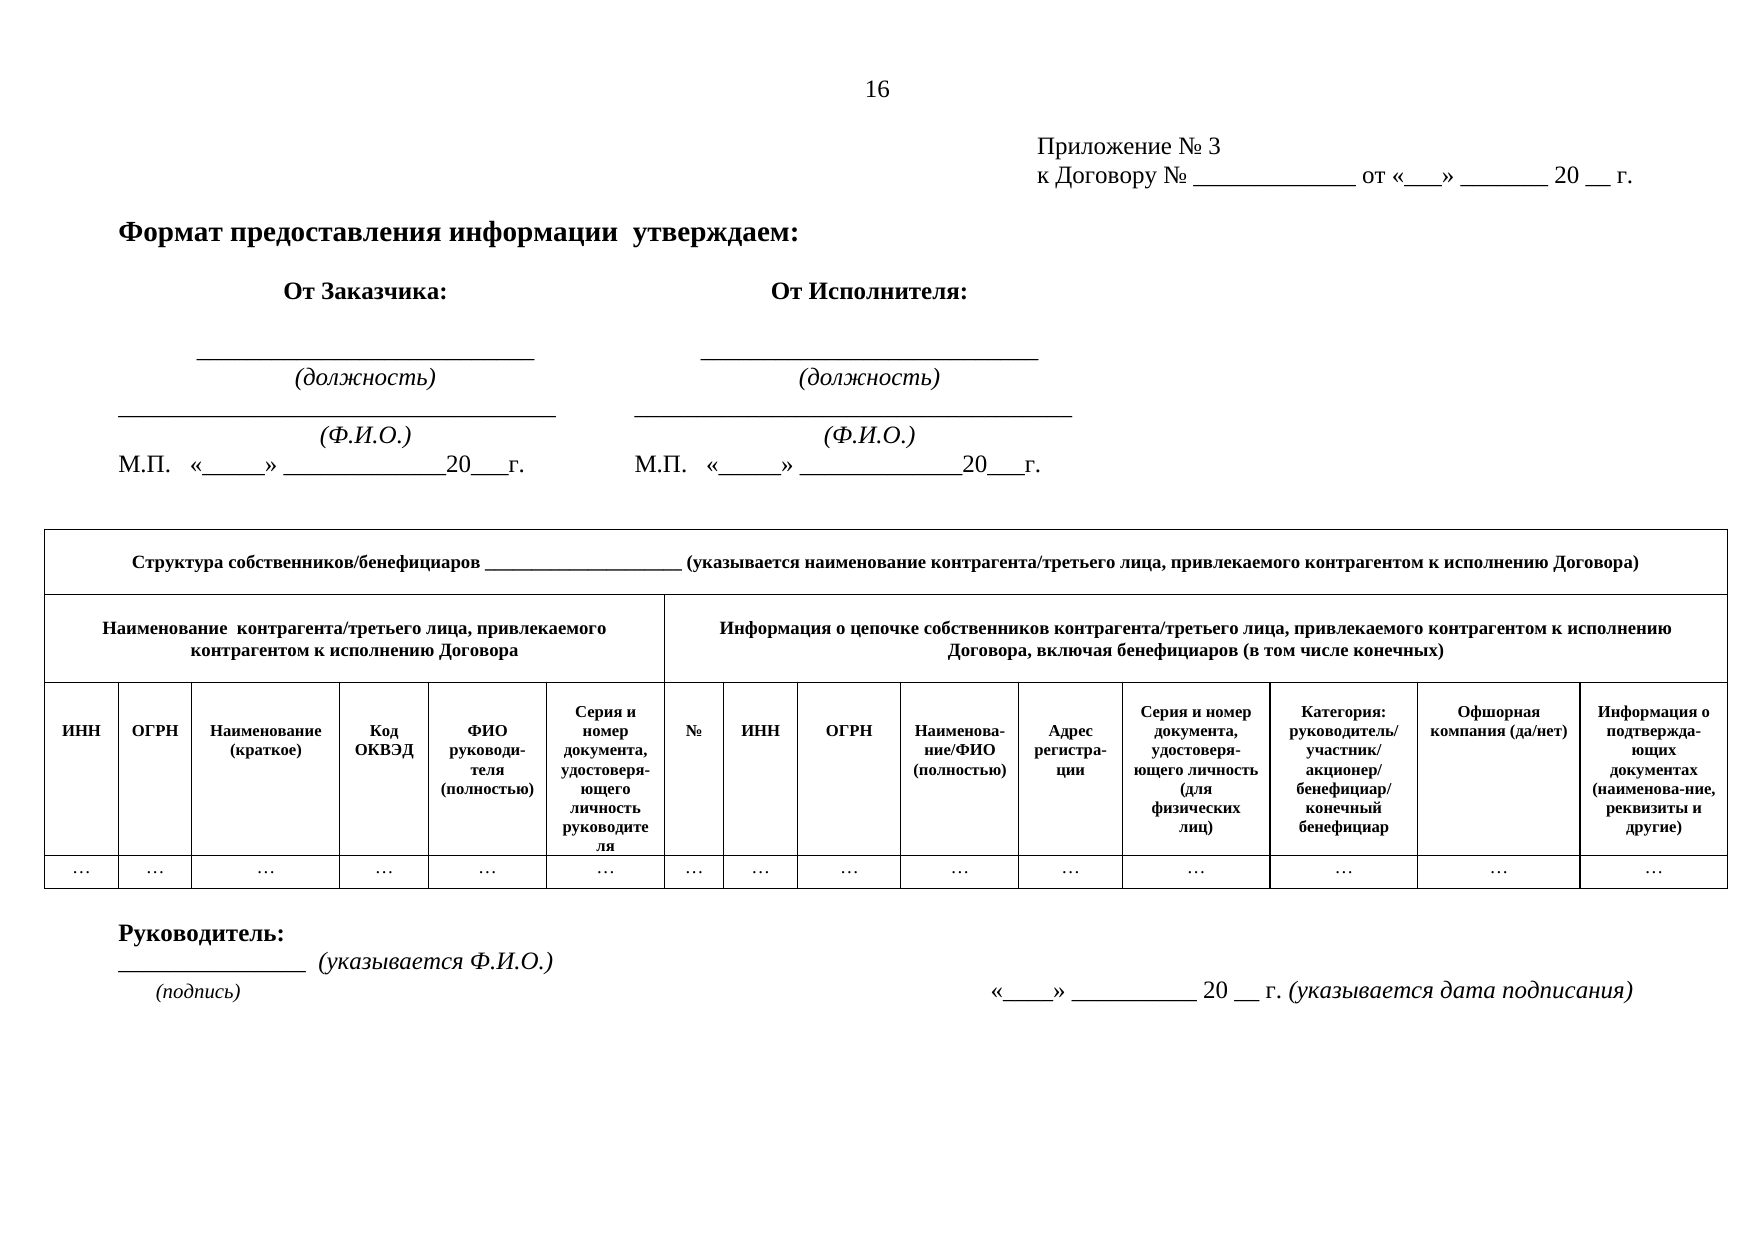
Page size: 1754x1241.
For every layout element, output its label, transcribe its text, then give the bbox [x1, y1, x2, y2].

text к Договору № _____________ от «___» _______ 20 __ г. [118, 160, 1636, 189]
table_cell Информация о подтвержда-ющих документах (наименова-ние, реквизиты и другие) [1581, 683, 1727, 855]
table_cell ФИО руководи-теля (полностью) [429, 683, 546, 855]
table_cell … [1123, 856, 1269, 888]
text (подпись) «____» __________ 20 __ г. (указывается дата подписания) [118, 975, 1636, 1004]
table_cell Адрес регистра- ции [1019, 683, 1122, 855]
table_cell … [192, 856, 339, 888]
table_cell Наименова-ние/ФИО (полностью) [901, 683, 1018, 855]
text Руководитель: [118, 918, 1636, 946]
table_header От Заказчика: ___________________________ (должность) ___________________________________ (Ф.И.О.) М.П. «_____» _____________20___г. [107, 276, 623, 477]
text Формат предоставления информации утверждаем: [118, 214, 1636, 247]
table_cell … [1271, 856, 1417, 888]
text Приложение № 3 [118, 131, 1636, 160]
table_cell … [119, 856, 191, 888]
table_cell ОГРН [798, 683, 900, 855]
table_cell … [45, 856, 118, 888]
table_cell Серия и номер документа, удостоверя-ющего личность руководителя [547, 683, 664, 855]
table_header Структура собственников/бенефициаров _____________________ (указывается наименование контрагента/третьего лица, привлекаемого контрагентом к исполнению Договора) [45, 530, 1727, 594]
table_cell Офшорная компания (да/нет) [1418, 683, 1579, 855]
table_cell … [1581, 856, 1727, 888]
table_cell Код ОКВЭД [340, 683, 428, 855]
table_cell … [1019, 856, 1122, 888]
table_cell … [665, 856, 723, 888]
table_cell … [798, 856, 900, 888]
table_cell Наименование (краткое) [192, 683, 339, 855]
table_cell ИНН [45, 683, 118, 855]
table_cell Категория: руководитель/ участник/ акционер/ бенефициар/ конечный бенефициар [1271, 683, 1417, 855]
table_cell … [429, 856, 546, 888]
table_cell … [1418, 856, 1579, 888]
table_cell Наименование контрагента/третьего лица, привлекаемого контрагентом к исполнению Договора [45, 595, 664, 682]
table_cell … [547, 856, 664, 888]
text _______________ (указывается Ф.И.О.) [118, 946, 1636, 975]
table_cell Информация о цепочке собственников контрагента/третьего лица, привлекаемого контрагентом к исполнению Договора, включая бенефициаров (в том числе конечных) [665, 595, 1727, 682]
table_cell … [901, 856, 1018, 888]
table_cell № [665, 683, 723, 855]
table_header От Исполнителя: ___________________________ (должность) ___________________________________ (Ф.И.О.) М.П. «_____» _____________20___г. [623, 276, 1115, 477]
table_cell ОГРН [119, 683, 191, 855]
table_cell ИНН [724, 683, 797, 855]
table_cell … [724, 856, 797, 888]
table_cell Серия и номер документа, удостоверя- ющего личность (для физических лиц) [1123, 683, 1269, 855]
table_cell … [340, 856, 428, 888]
